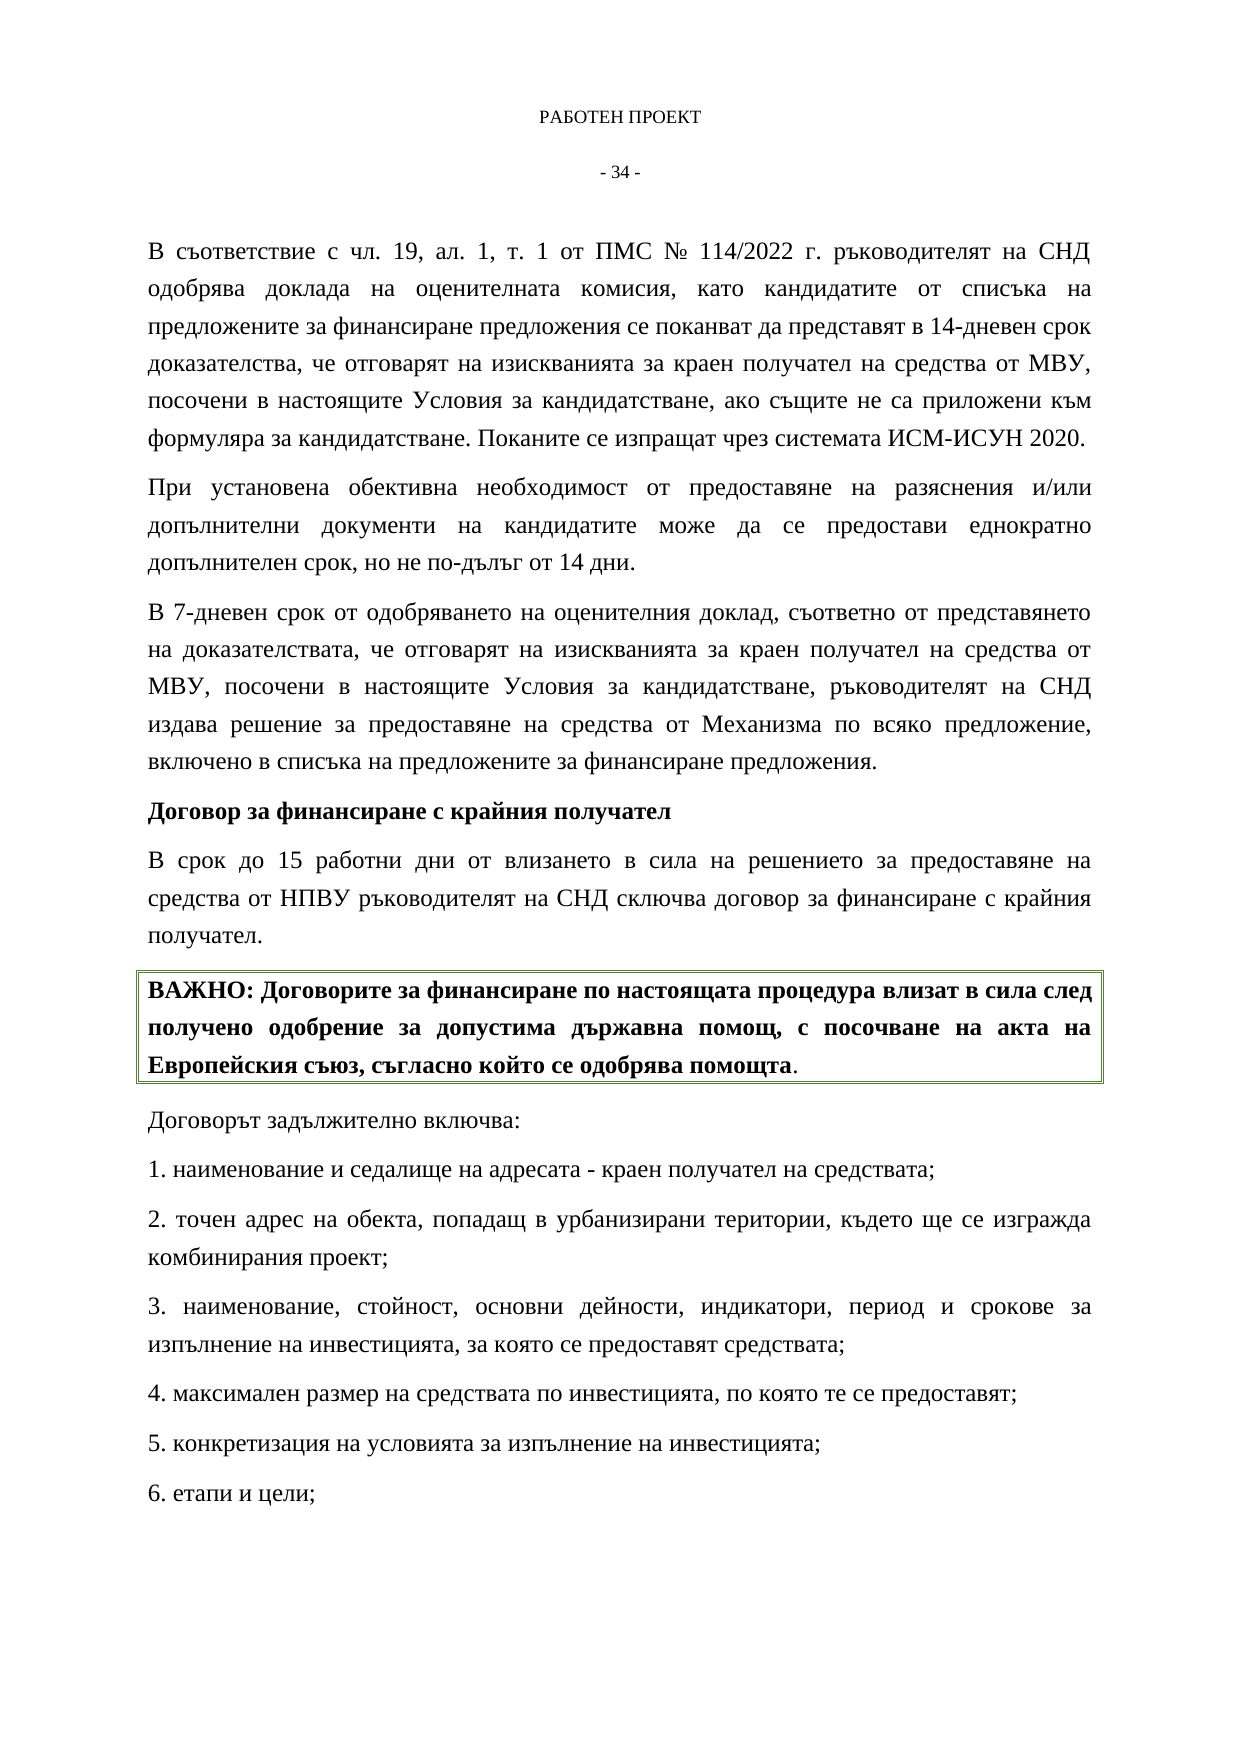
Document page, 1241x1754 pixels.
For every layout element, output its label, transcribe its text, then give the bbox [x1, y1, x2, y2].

text 6. етапи и цели; [148, 1478, 1092, 1507]
text 2. точен адрес на обекта, попадащ в урбанизирани територии, където ще се изгражда комбинирания проект; [148, 1204, 1092, 1270]
text В 7-дневен срок от одобряването на оценителния доклад, съответно от представянето на доказателствата, че отговарят на изискванията за краен получател на средства от МВУ, посочени в настоящите Условия за кандидатстване, ръководителят на СНД издава решение за предоставяне на средства от Механизма по всяко предложение, включено в списъка на предложените за финансиране предложения. [148, 597, 1092, 775]
text 1. наименование и седалище на адресата - краен получател на средствата; [148, 1154, 1092, 1183]
text При установена обективна необходимост от предоставяне на разяснения и/или допълнителни документи на кандидатите може да се предостави еднократно допълнителен срок, но не по-дълъг от 14 дни. [148, 472, 1092, 576]
text Договор за финансиране с крайния получател [148, 796, 1092, 824]
text 3. наименование, стойност, основни дейности, индикатори, период и срокове за изпълнение на инвестицията, за която се предоставят средствата; [148, 1291, 1092, 1357]
text Договорът задължително включва: [148, 1105, 1092, 1133]
text 5. конкретизация на условията за изпълнение на инвестицията; [148, 1428, 1092, 1457]
text В срок до 15 работни дни от влизането в сила на решението за предоставяне на средства от НПВУ ръководителят на СНД сключва договор за финансиране с крайния получател. [148, 846, 1092, 949]
text В съответствие с чл. 19, ал. 1, т. 1 от ПМС № 114/2022 г. ръководителят на СНД одобрява доклада на оценителната комисия, като кандидатите от списъка на предложените за финансиране предложения се поканват да представят в 14-дневен срок доказателства, че отговарят на изискванията за краен получател на средства от МВУ, посочени в настоящите Условия за кандидатстване, ако същите не са приложени към формуляра за кандидатстване. Поканите се изпращат чрез системата ИСМ-ИСУН 2020. [148, 236, 1092, 451]
text 4. максимален размер на средствата по инвестицията, по която те се предоставят; [148, 1378, 1092, 1407]
